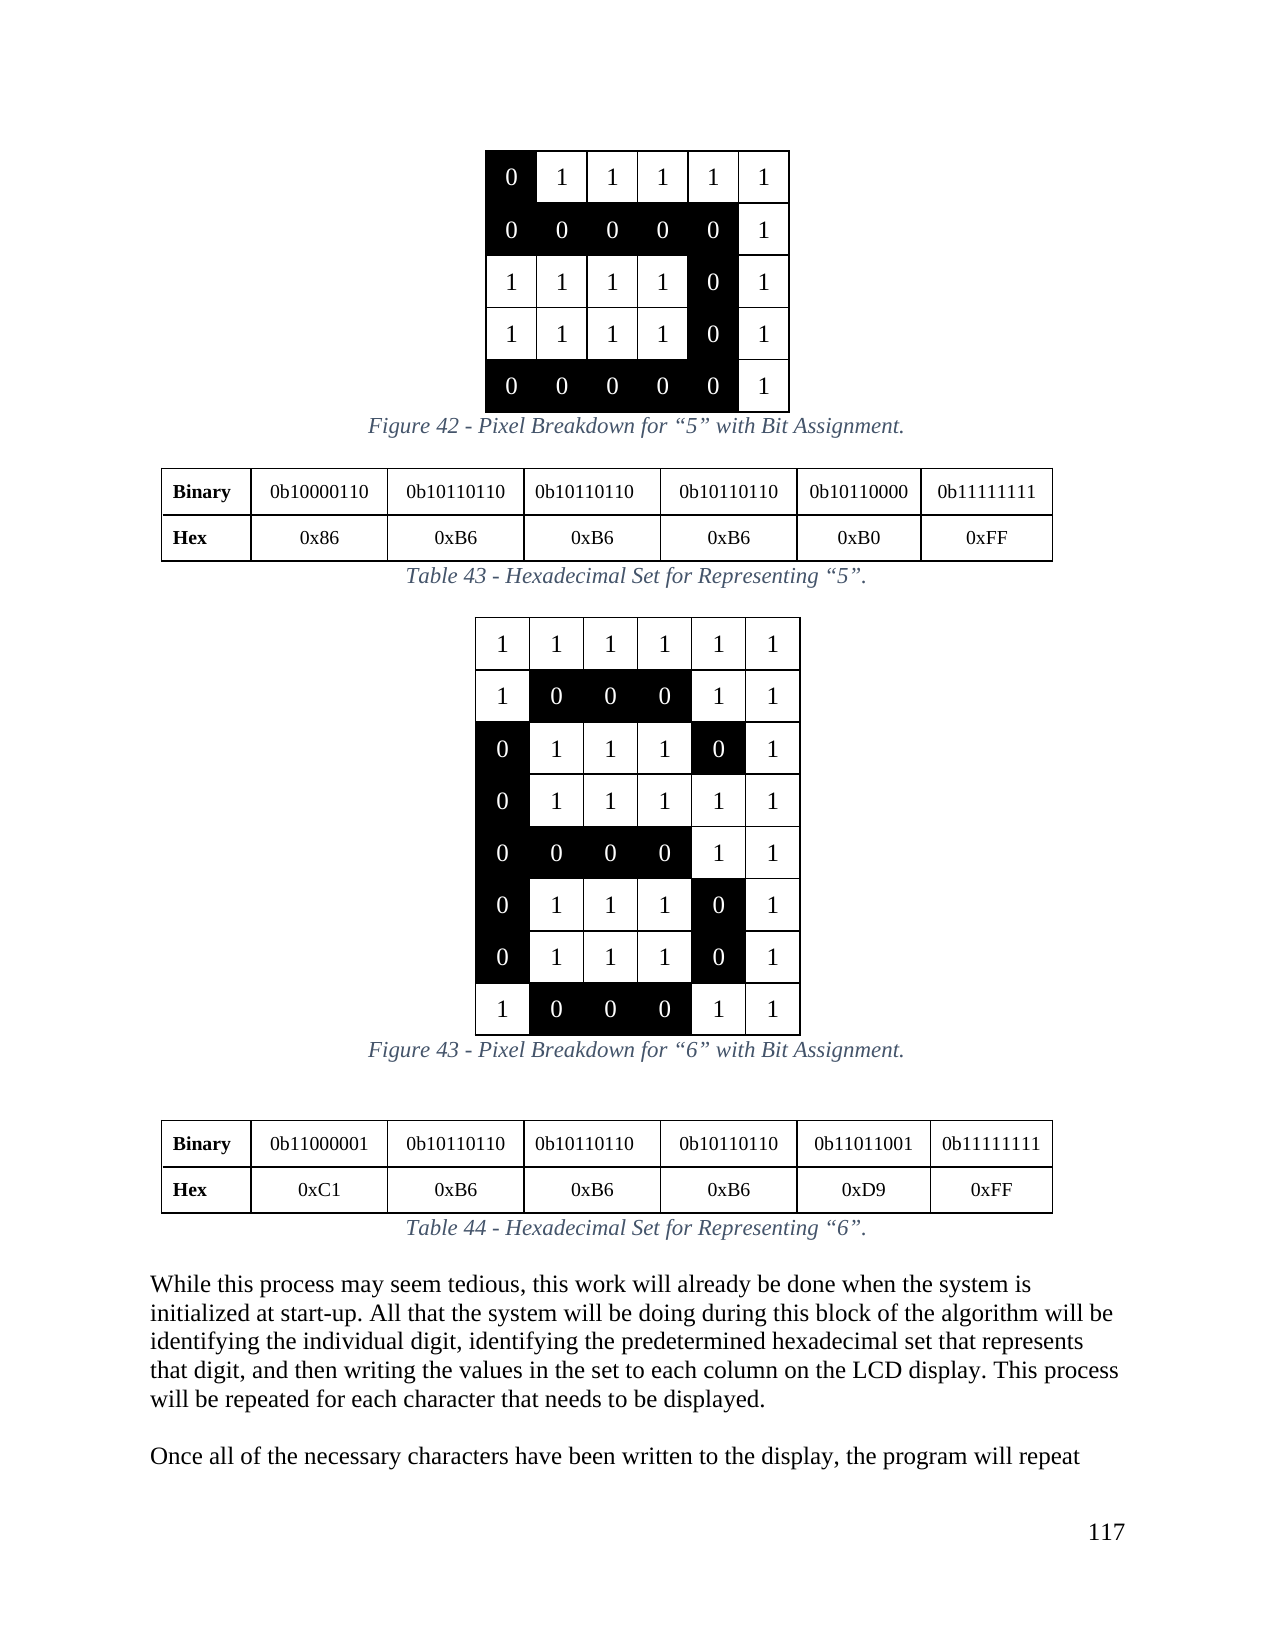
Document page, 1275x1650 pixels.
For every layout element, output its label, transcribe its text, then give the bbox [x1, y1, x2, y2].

table_cell 0 [487, 360, 536, 411]
table_cell 0xFF [922, 516, 1052, 560]
table_cell 0 [638, 204, 687, 254]
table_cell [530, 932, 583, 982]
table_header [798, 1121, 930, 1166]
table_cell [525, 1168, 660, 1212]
table_cell 1 [530, 723, 583, 773]
table_cell 0 [584, 671, 637, 721]
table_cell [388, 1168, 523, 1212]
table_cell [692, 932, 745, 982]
table_cell 1 [588, 308, 637, 359]
table_cell 1 [537, 256, 586, 307]
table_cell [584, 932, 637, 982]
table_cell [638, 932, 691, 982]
table_cell 1 [746, 723, 799, 773]
table_cell 1 [638, 775, 691, 826]
table_cell 0 [537, 204, 586, 254]
table_cell 0 [530, 671, 583, 721]
table_header 0b11111111 [922, 469, 1052, 514]
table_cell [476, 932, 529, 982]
table_cell 0 [584, 827, 637, 878]
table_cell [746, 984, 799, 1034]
table_cell 0 [487, 204, 536, 254]
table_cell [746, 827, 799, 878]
table_cell 1 [746, 671, 799, 721]
table_cell 1 [638, 256, 687, 307]
table_cell 1 [530, 775, 583, 826]
table_header 1 [638, 618, 691, 669]
table_cell 1 [638, 723, 691, 773]
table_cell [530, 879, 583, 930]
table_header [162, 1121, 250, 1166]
table_header 0b10110110 [388, 469, 523, 514]
table_cell 1 [487, 308, 536, 359]
table_header Binary [162, 469, 250, 514]
table_cell 0 [476, 775, 529, 826]
table_header 1 [584, 618, 637, 669]
text Table 44 - Hexadecimal Set for Representing “6”. [150, 1214, 1125, 1240]
table_cell 0xB6 [525, 516, 660, 560]
table_cell 1 [487, 256, 536, 307]
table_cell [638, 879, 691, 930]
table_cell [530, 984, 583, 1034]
table_cell 1 [584, 723, 637, 773]
table_cell 0x86 [252, 516, 387, 560]
table_cell 0xB6 [661, 516, 796, 560]
table_cell 0 [588, 360, 637, 411]
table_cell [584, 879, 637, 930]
table_cell 1 [739, 308, 788, 359]
table_cell 1 [537, 152, 586, 202]
table_cell 0 [476, 723, 529, 773]
table_cell 1 [689, 152, 738, 202]
table_cell 1 [739, 360, 788, 411]
table_cell 1 [638, 152, 687, 202]
table_cell 1 [739, 256, 788, 307]
table_cell 1 [692, 671, 745, 721]
table_cell Hex [162, 515, 250, 560]
table_cell 0 [588, 204, 637, 254]
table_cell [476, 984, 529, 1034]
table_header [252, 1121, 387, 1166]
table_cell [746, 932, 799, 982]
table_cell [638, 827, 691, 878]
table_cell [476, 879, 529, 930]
table_cell 0 [476, 827, 529, 878]
table_cell 1 [584, 775, 637, 826]
table_cell 0 [692, 723, 745, 773]
table_cell 1 [739, 204, 788, 254]
table_cell 1 [746, 775, 799, 826]
table_cell 1 [537, 308, 586, 359]
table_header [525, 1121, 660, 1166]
table_cell 0 [638, 671, 691, 721]
table_cell 1 [588, 152, 637, 202]
table_cell 0 [638, 360, 687, 411]
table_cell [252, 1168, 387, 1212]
table_cell 1 [739, 152, 788, 202]
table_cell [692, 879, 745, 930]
table_cell 1 [588, 256, 637, 307]
text Figure 42 - Pixel Breakdown for “5” with Bit Assignment. [150, 412, 1125, 439]
table_cell 0 [689, 308, 738, 359]
table_cell 0 [530, 827, 583, 878]
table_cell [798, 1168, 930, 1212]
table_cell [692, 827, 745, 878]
text Table 43 - Hexadecimal Set for Representing “5”. [150, 562, 1125, 588]
table_cell 1 [638, 308, 687, 359]
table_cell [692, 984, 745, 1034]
table_header 0b10000110 [252, 469, 387, 514]
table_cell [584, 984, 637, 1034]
table_cell 0 [487, 152, 536, 202]
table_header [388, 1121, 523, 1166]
table_cell 0 [689, 204, 738, 254]
table_cell 0 [689, 360, 738, 411]
table_header 1 [746, 618, 799, 669]
table_cell 0xB0 [798, 516, 920, 560]
table_cell 1 [692, 775, 745, 826]
table_header 1 [476, 618, 529, 669]
text Figure 43 - Pixel Breakdown for “6” with Bit Assignment. [150, 1036, 1125, 1062]
table_cell 0xB6 [388, 516, 523, 560]
table_header 1 [692, 618, 745, 669]
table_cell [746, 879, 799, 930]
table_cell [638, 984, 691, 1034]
table_header 0b10110110 [525, 469, 660, 514]
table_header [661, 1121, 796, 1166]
table_cell 1 [476, 671, 529, 721]
table_header 1 [530, 618, 583, 669]
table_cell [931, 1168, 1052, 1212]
table_cell 0 [689, 256, 738, 307]
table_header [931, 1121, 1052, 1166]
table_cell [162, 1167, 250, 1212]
table_header 0b10110110 [661, 469, 796, 514]
table_cell 0 [537, 360, 586, 411]
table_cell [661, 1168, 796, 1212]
table_header 0b10110000 [798, 469, 920, 514]
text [150, 1269, 1125, 1470]
